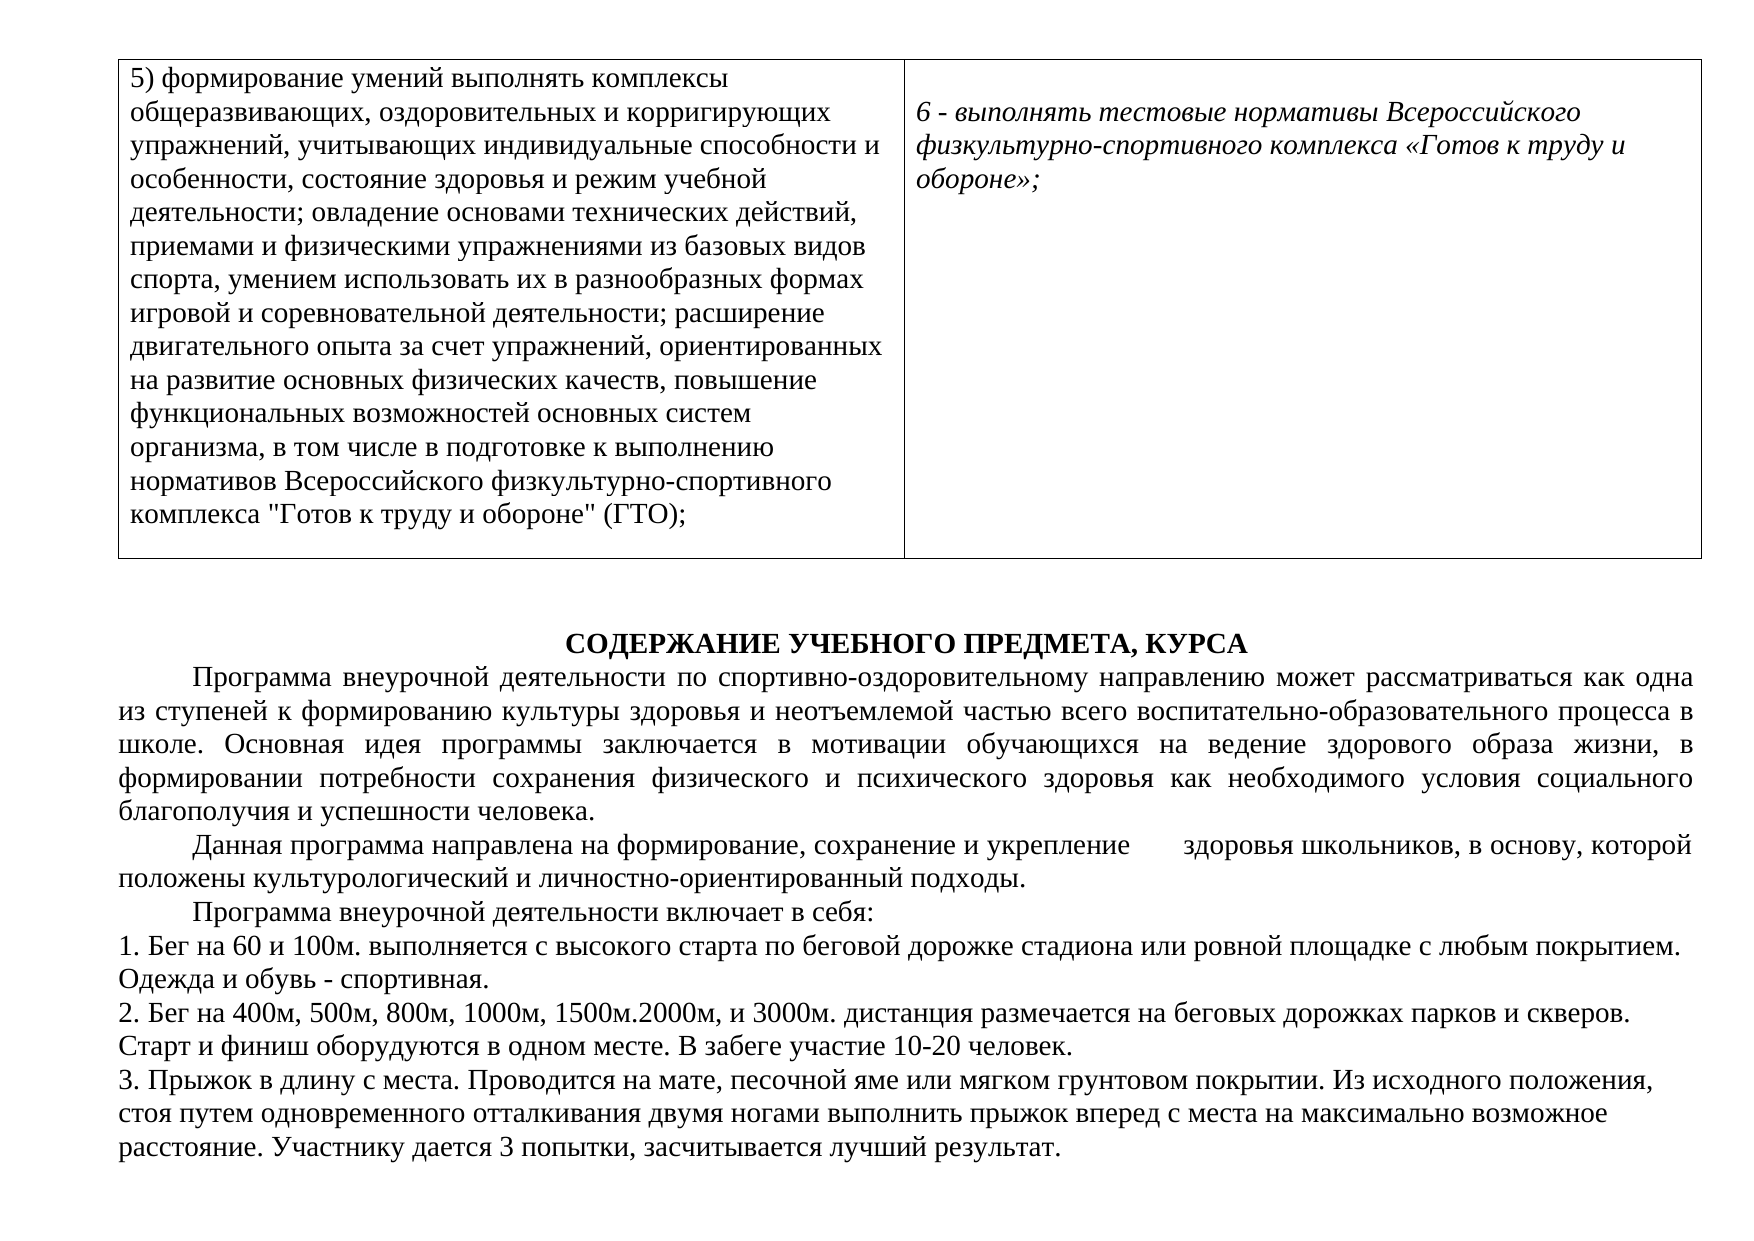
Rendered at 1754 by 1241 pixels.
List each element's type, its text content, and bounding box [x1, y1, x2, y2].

text Программа внеурочной деятельности по спортивно-оздоровительному направлению может рассматриваться как одна из ступеней к формированию культуры здоровья и неотъемлемой частью всего воспитательно-образовательного процесса в школе. Основная идея программы заключается в мотивации обучающихся на ведение здорового образа жизни, в формировании потребности сохранения физического и психического здоровья как необходимого условия социального благополучия и успешности человека. [118, 659, 1695, 827]
text СОДЕРЖАНИЕ УЧЕБНОГО ПРЕДМЕТА, КУРСА [118, 626, 1695, 659]
text Данная программа направлена на формирование, сохранение и укрепление здоровья школьников, в основу, которой положены культурологический и личностно-ориентированный подходы. [118, 827, 1695, 894]
table_cell 5) формирование умений выполнять комплексы общеразвивающих, оздоровительных и корригирующих упражнений, учитывающих индивидуальные способности и особенности, состояние здоровья и режим учебной деятельности; овладение основами технических действий, приемами и физическими упражнениями из базовых видов спорта, умением использовать их в разнообразных формах игровой и соревновательной деятельности; расширение двигательного опыта за счет упражнений, ориентированных на развитие основных физических качеств, повышение функциональных возможностей основных систем организма, в том числе в подготовке к выполнению нормативов Всероссийского физкультурно-спортивного комплекса "Готов к труду и обороне" (ГТО); [119, 60, 904, 558]
text 3. Прыжок в длину с места. Проводится на мате, песочной яме или мягком грунтовом покрытии. Из исходного положения, стоя путем одновременного отталкивания двумя ногами выполнить прыжок вперед с места на максимально возможное расстояние. Участнику дается 3 попытки, засчитывается лучший результат. [118, 1062, 1695, 1162]
text Программа внеурочной деятельности включает в себя: [118, 894, 1695, 928]
text 1. Бег на 60 и 100м. выполняется с высокого старта по беговой дорожке стадиона или ровной площадке с любым покрытием. Одежда и обувь - спортивная. [118, 928, 1695, 995]
text 2. Бег на 400м, 500м, 800м, 1000м, 1500м.2000м, и 3000м. дистанция размечается на беговых дорожках парков и скверов. Старт и финиш оборудуются в одном месте. В забеге участие 10-20 человек. [118, 995, 1695, 1062]
table_cell 6 - выполнять тестовые нормативы Всероссийского физкультурно-спортивного комплекса «Готов к труду и обороне»; [905, 60, 1701, 558]
